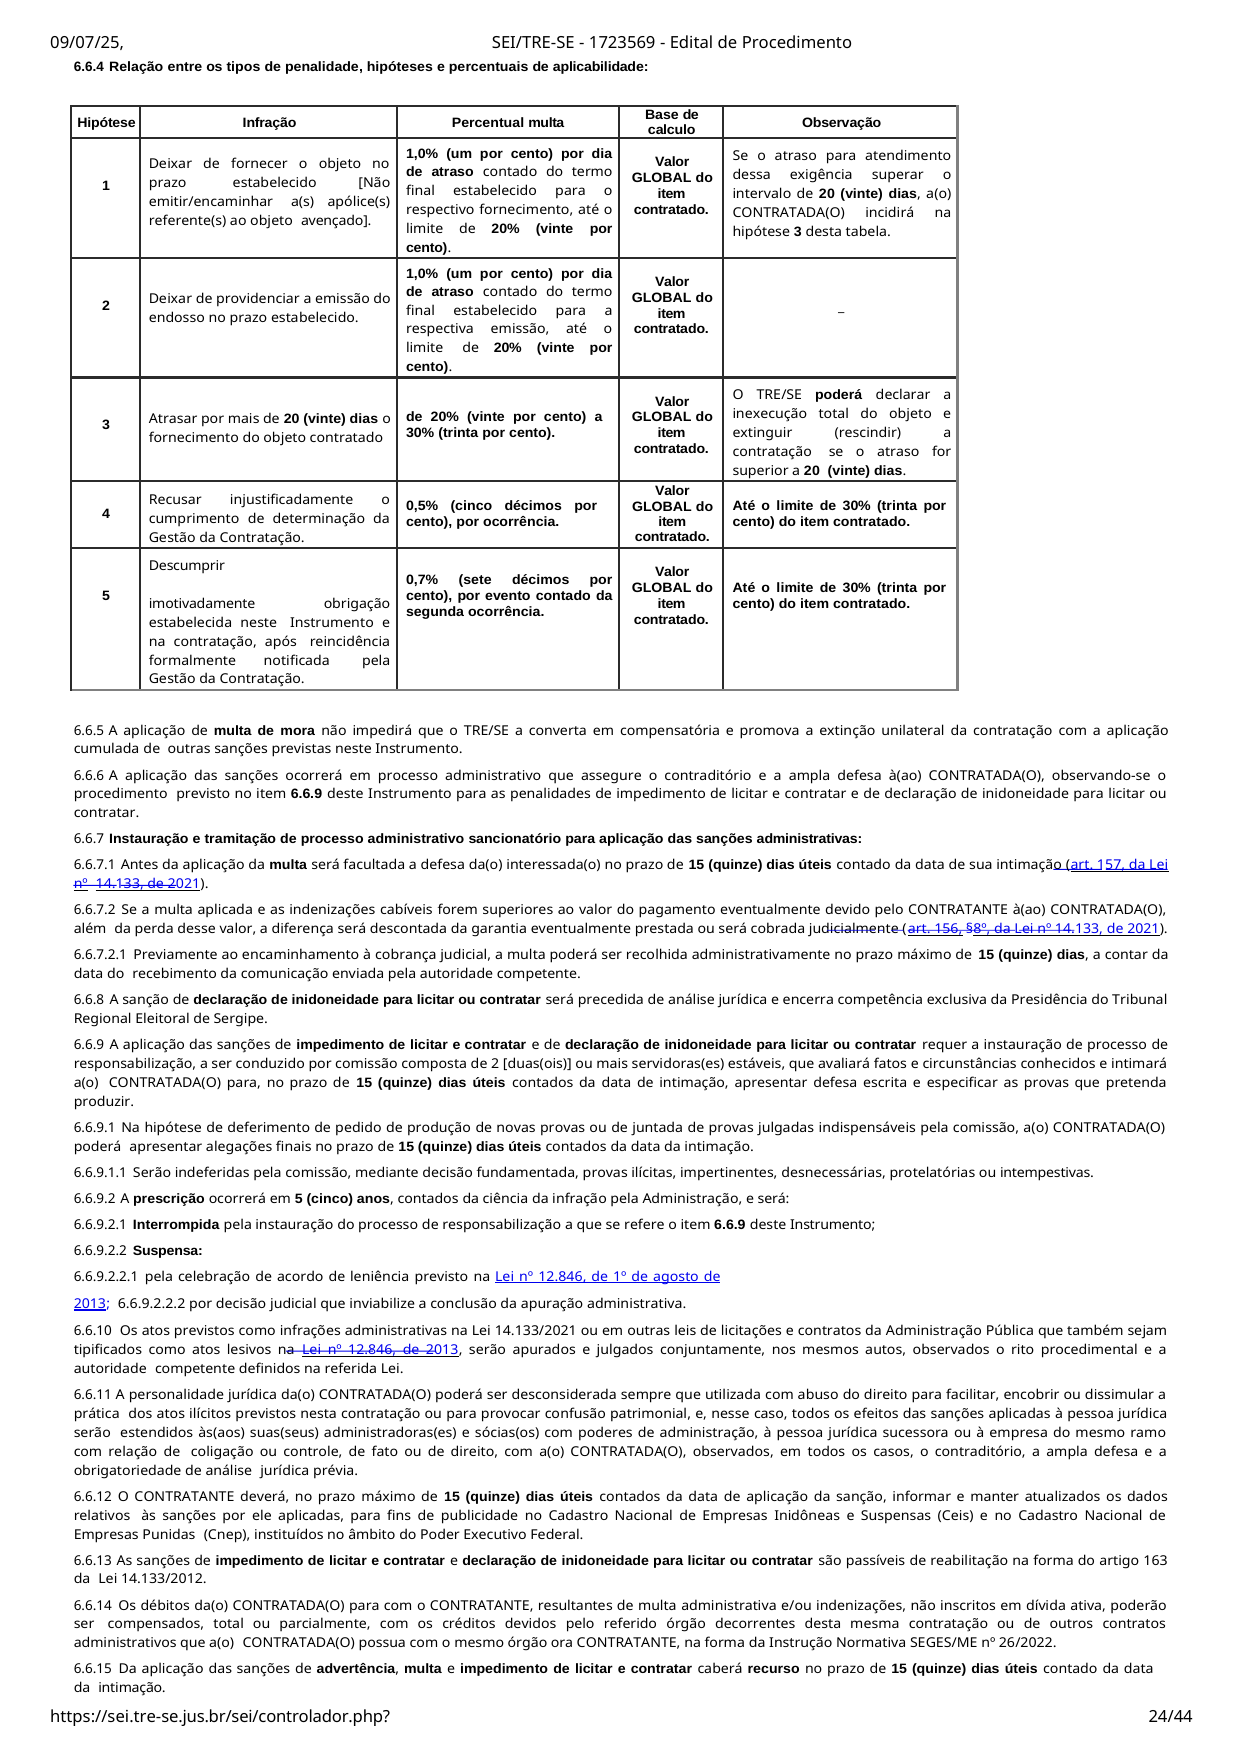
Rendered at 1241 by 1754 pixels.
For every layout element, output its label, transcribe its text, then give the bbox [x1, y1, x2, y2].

list A sanção de declaração de inidoneidade para licitar ou contratar será precedida de análise jurídica e encerra competência exclusiva da Presidência do Tribunal Regional Eleitoral de Sergipe. [73, 990, 1169, 1028]
list Os débitos da(o) CONTRATADA(O) para com o CONTRATANTE, resultantes de multa administrativa e/ou indenizações, não inscritos em dívida ativa, poderão ser compensados, total ou parcialmente, com os créditos devidos pelo referido órgão decorrentes desta mesma contratação ou de outros contratos administrativos que a(o) CONTRATADA(O) possua com o mesmo órgão ora CONTRATANTE, na forma da Instrução Normativa SEGES/ME nº 26/2022. [73, 1595, 1168, 1652]
table_cell 1 [72, 139, 139, 257]
table_cell 0,5% (cinco décimos por cento), por ocorrência. [398, 482, 618, 547]
table_header Observação [724, 107, 956, 137]
table_cell 3 [72, 379, 139, 480]
table_cell O TRE/SE poderá declarar a inexecução total do objeto e extinguir (rescindir) a contratação se o atraso for superior a 20 (vinte) dias. [724, 379, 956, 480]
table_header Percentual multa [398, 107, 618, 137]
table_cell Até o limite de 30% (trinta por cento) do item contratado. [724, 482, 956, 547]
list Antes da aplicação da multa será facultada a defesa da(o) interessada(o) no prazo de 15 (quinze) dias úteis contado da data de sua intimação (art. 157, da Lei nº 14.133, de 2021). [73, 855, 1168, 893]
list A aplicação de multa de mora não impedirá que o TRE/SE a converta em compensatória e promova a extinção unilateral da contratação com a aplicação cumulada de outras sanções previstas neste Instrumento. [73, 721, 1168, 758]
table_cell Até o limite de 30% (trinta por cento) do item contratado. [724, 549, 956, 689]
table_cell Valor GLOBAL do item contratado. [620, 379, 722, 480]
table_header Infração [141, 107, 396, 137]
table_cell _ [724, 259, 956, 376]
table_cell 5 [72, 549, 139, 689]
list Previamente ao encaminhamento à cobrança judicial, a multa poderá ser recolhida administrativamente no prazo máximo de 15 (quinze) dias, a contar da data do recebimento da comunicação enviada pela autoridade competente. [73, 945, 1169, 983]
table_cell 1,0% (um por cento) por dia de atraso contado do termo final estabelecido para o respectivo fornecimento, até o limite de 20% (vinte por cento). [398, 139, 618, 257]
table_cell Valor GLOBAL do item contratado. [620, 139, 722, 257]
list Se a multa aplicada e as indenizações cabíveis forem superiores ao valor do pagamento eventualmente devido pelo CONTRATANTE à(ao) CONTRATADA(O), além da perda desse valor, a diferença será descontada da garantia eventualmente prestada ou será cobrada judicialmente (art. 156, §8º, da Lei nº 14.133, de 2021). [73, 900, 1168, 938]
list pela celebração de acordo de leniência previsto na Lei nº 12.846, de 1º de agosto de 2013; 6.6.9.2.2.2 por decisão judicial que inviabilize a conclusão da apuração administrativa. [73, 1267, 721, 1312]
list A prescrição ocorrerá em 5 (cinco) anos, contados da ciência da infração pela Administração, e será: [73, 1189, 1196, 1207]
subtitle Instauração e tramitação de processo administrativo sancionatório para aplicação das sanções administrativas: [73, 829, 1196, 848]
table_cell Deixar de fornecer o objeto no prazo estabelecido [Não emitir/encaminhar a(s) apólice(s) referente(s) ao objeto avençado]. [141, 139, 396, 257]
table_cell Deixar de providenciar a emissão do endosso no prazo estabelecido. [141, 259, 396, 376]
list Na hipótese de deferimento de pedido de produção de novas provas ou de juntada de provas julgadas indispensáveis pela comissão, a(o) CONTRATADA(O) poderá apresentar alegações finais no prazo de 15 (quinze) dias úteis contados da data da intimação. [73, 1118, 1168, 1155]
table_cell 4 [72, 482, 139, 547]
list Os atos previstos como infrações administrativas na Lei 14.133/2021 ou em outras leis de licitações e contratos da Administração Pública que também sejam tipificados como atos lesivos na Lei nº 12.846, de 2013, serão apurados e julgados conjuntamente, nos mesmos autos, observados o rito procedimental e a autoridade competente definidos na referida Lei. [73, 1321, 1168, 1377]
table_header Hipótese [72, 107, 139, 137]
table_cell Valor GLOBAL do item contratado. [620, 482, 722, 547]
list O CONTRATANTE deverá, no prazo máximo de 15 (quinze) dias úteis contados da data de aplicação da sanção, informar e manter atualizados os dados relativos às sanções por ele aplicadas, para fins de publicidade no Cadastro Nacional de Empresas Inidôneas e Suspensas (Ceis) e no Cadastro Nacional de Empresas Punidas (Cnep), instituídos no âmbito do Poder Executivo Federal. [73, 1487, 1169, 1543]
subtitle Suspensa: [73, 1241, 1196, 1259]
table_cell Se o atraso para atendimento dessa exigência superar o intervalo de 20 (vinte) dias, a(o) CONTRATADA(O) incidirá na hipótese 3 desta tabela. [724, 139, 956, 257]
table_cell 2 [72, 259, 139, 376]
subtitle Relação entre os tipos de penalidade, hipóteses e percentuais de aplicabilidade: [73, 59, 1196, 74]
list A aplicação das sanções ocorrerá em processo administrativo que assegure o contraditório e a ampla defesa à(ao) CONTRATADA(O), observando-se o procedimento previsto no item 6.6.9 deste Instrumento para as penalidades de impedimento de licitar e contratar e de declaração de inidoneidade para licitar ou contratar. [73, 766, 1168, 822]
list Da aplicação das sanções de advertência, multa e impedimento de licitar e contratar caberá recurso no prazo de 15 (quinze) dias úteis contado da data da intimação. [73, 1659, 1169, 1697]
list Serão indeferidas pela comissão, mediante decisão fundamentada, provas ilícitas, impertinentes, desnecessárias, protelatórias ou intempestivas. [73, 1163, 1196, 1181]
table_cell 1,0% (um por cento) por dia de atraso contado do termo final estabelecido para a respectiva emissão, até o limite de 20% (vinte por cento). [398, 259, 618, 376]
list As sanções de impedimento de licitar e contratar e declaração de inidoneidade para licitar ou contratar são passíveis de reabilitação na forma do artigo 163 da Lei 14.133/2012. [73, 1551, 1168, 1588]
table_cell Valor GLOBAL do item contratado. [620, 549, 722, 689]
list A aplicação das sanções de impedimento de licitar e contratar e de declaração de inidoneidade para licitar ou contratar requer a instauração de processo de responsabilização, a ser conduzido por comissão composta de 2 [duas(ois)] ou mais servidoras(es) estáveis, que avaliará fatos e circunstâncias conhecidos e intimará a(o) CONTRATADA(O) para, no prazo de 15 (quinze) dias úteis contados da data de intimação, apresentar defesa escrita e especificar as provas que pretenda produzir. [73, 1035, 1169, 1110]
table_cell de 20% (vinte por cento) a 30% (trinta por cento). [398, 379, 618, 480]
table_cell Valor GLOBAL do item contratado. [620, 259, 722, 376]
table_cell 0,7% (sete décimos por cento), por evento contado da segunda ocorrência. [398, 549, 618, 689]
list Interrompida pela instauração do processo de responsabilização a que se refere o item 6.6.9 deste Instrumento; [73, 1215, 1196, 1233]
table_cell Atrasar por mais de 20 (vinte) dias o fornecimento do objeto contratado [141, 379, 396, 480]
list A personalidade jurídica da(o) CONTRATADA(O) poderá ser desconsiderada sempre que utilizada com abuso do direito para facilitar, encobrir ou dissimular a prática dos atos ilícitos previstos nesta contratação ou para provocar confusão patrimonial, e, nesse caso, todos os efeitos das sanções aplicadas à pessoa jurídica serão estendidos às(aos) suas(seus) administradoras(es) e sócias(os) com poderes de administração, à pessoa jurídica sucessora ou à empresa do mesmo ramo com relação de coligação ou controle, de fato ou de direito, com a(o) CONTRATADA(O), observados, em todos os casos, o contraditório, a ampla defesa e a obrigatoriedade de análise jurídica prévia. [73, 1385, 1168, 1479]
table_header Base de calculo [620, 107, 722, 137]
table_cell Descumprir imotivadamente obrigação estabelecida neste Instrumento e na contratação, após reincidência formalmente notificada pela Gestão da Contratação. [141, 549, 396, 689]
table_cell Recusar injustificadamente o cumprimento de determinação da Gestão da Contratação. [141, 482, 396, 547]
